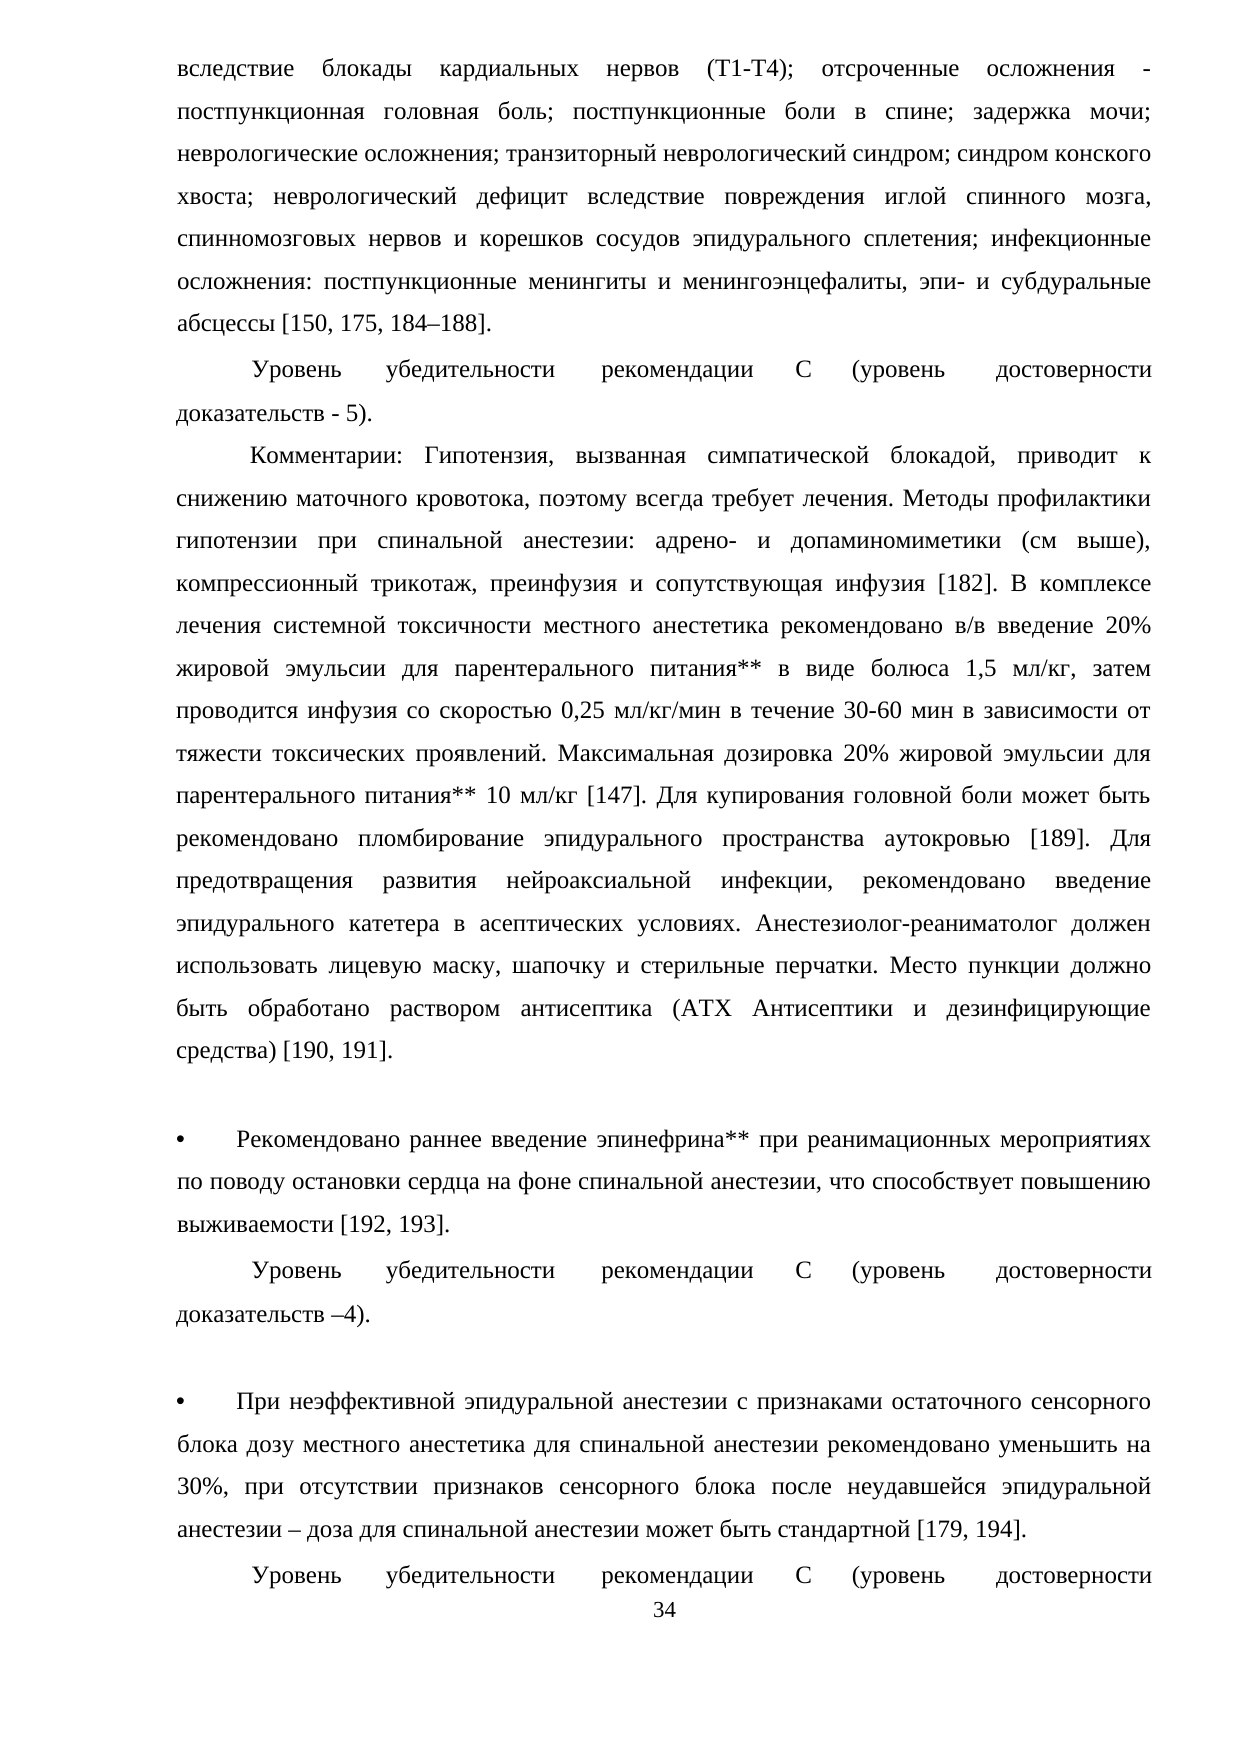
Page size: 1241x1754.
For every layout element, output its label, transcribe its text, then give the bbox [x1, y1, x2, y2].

list При неэффективной эпидуральной анестезии с признаками остаточного сенсорного блока дозу местного анестетика для спинальной анестезии рекомендовано уменьшить на 30%, при отсутствии признаков сенсорного блока после неудавшейся эпидуральной анестезии – доза для спинальной анестезии может быть стандартной [179, 194]. [176, 1386, 1152, 1543]
text Уровень убедительности рекомендации С (уровень достоверности [161, 1255, 1158, 1284]
text доказательств –4). [176, 1299, 1158, 1327]
text доказательств - 5). [176, 398, 1158, 427]
text Уровень убедительности рекомендации С (уровень достоверности [161, 354, 1158, 383]
text Комментарии: Гипотензия, вызванная симпатической блокадой, приводит к снижению маточного кровотока, поэтому всегда требует лечения. Методы профилактики гипотензии при спинальной анестезии: адрено- и допаминомиметики (см выше), компрессионный трикотаж, преинфузия и сопутствующая инфузия [182]. В комплексе лечения системной токсичности местного анестетика рекомендовано в/в введение 20% жировой эмульсии для парентерального питания** в виде болюса 1,5 мл/кг, затем проводится инфузия со скоростью 0,25 мл/кг/мин в течение 30-60 мин в зависимости от тяжести токсических проявлений. Максимальная дозировка 20% жировой эмульсии для парентерального питания** 10 мл/кг [147]. Для купирования головной боли может быть рекомендовано пломбирование эпидурального пространства аутокровью [189]. Для предотвращения развития нейроаксиальной инфекции, рекомендовано введение эпидурального катетера в асептических условиях. Анестезиолог-реаниматолог должен использовать лицевую маску, шапочку и стерильные перчатки. Место пункции должно быть обработано раствором антисептика (АТХ Антисептики и дезинфицирующие средства) [190, 191]. [176, 440, 1152, 1064]
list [176, 53, 1152, 337]
list Рекомендовано раннее введение эпинефрина** при реанимационных мероприятиях по поводу остановки сердца на фоне спинальной анестезии, что способствует повышению выживаемости [192, 193]. [176, 1123, 1152, 1237]
text Уровень убедительности рекомендации С (уровень достоверности [161, 1560, 1158, 1589]
